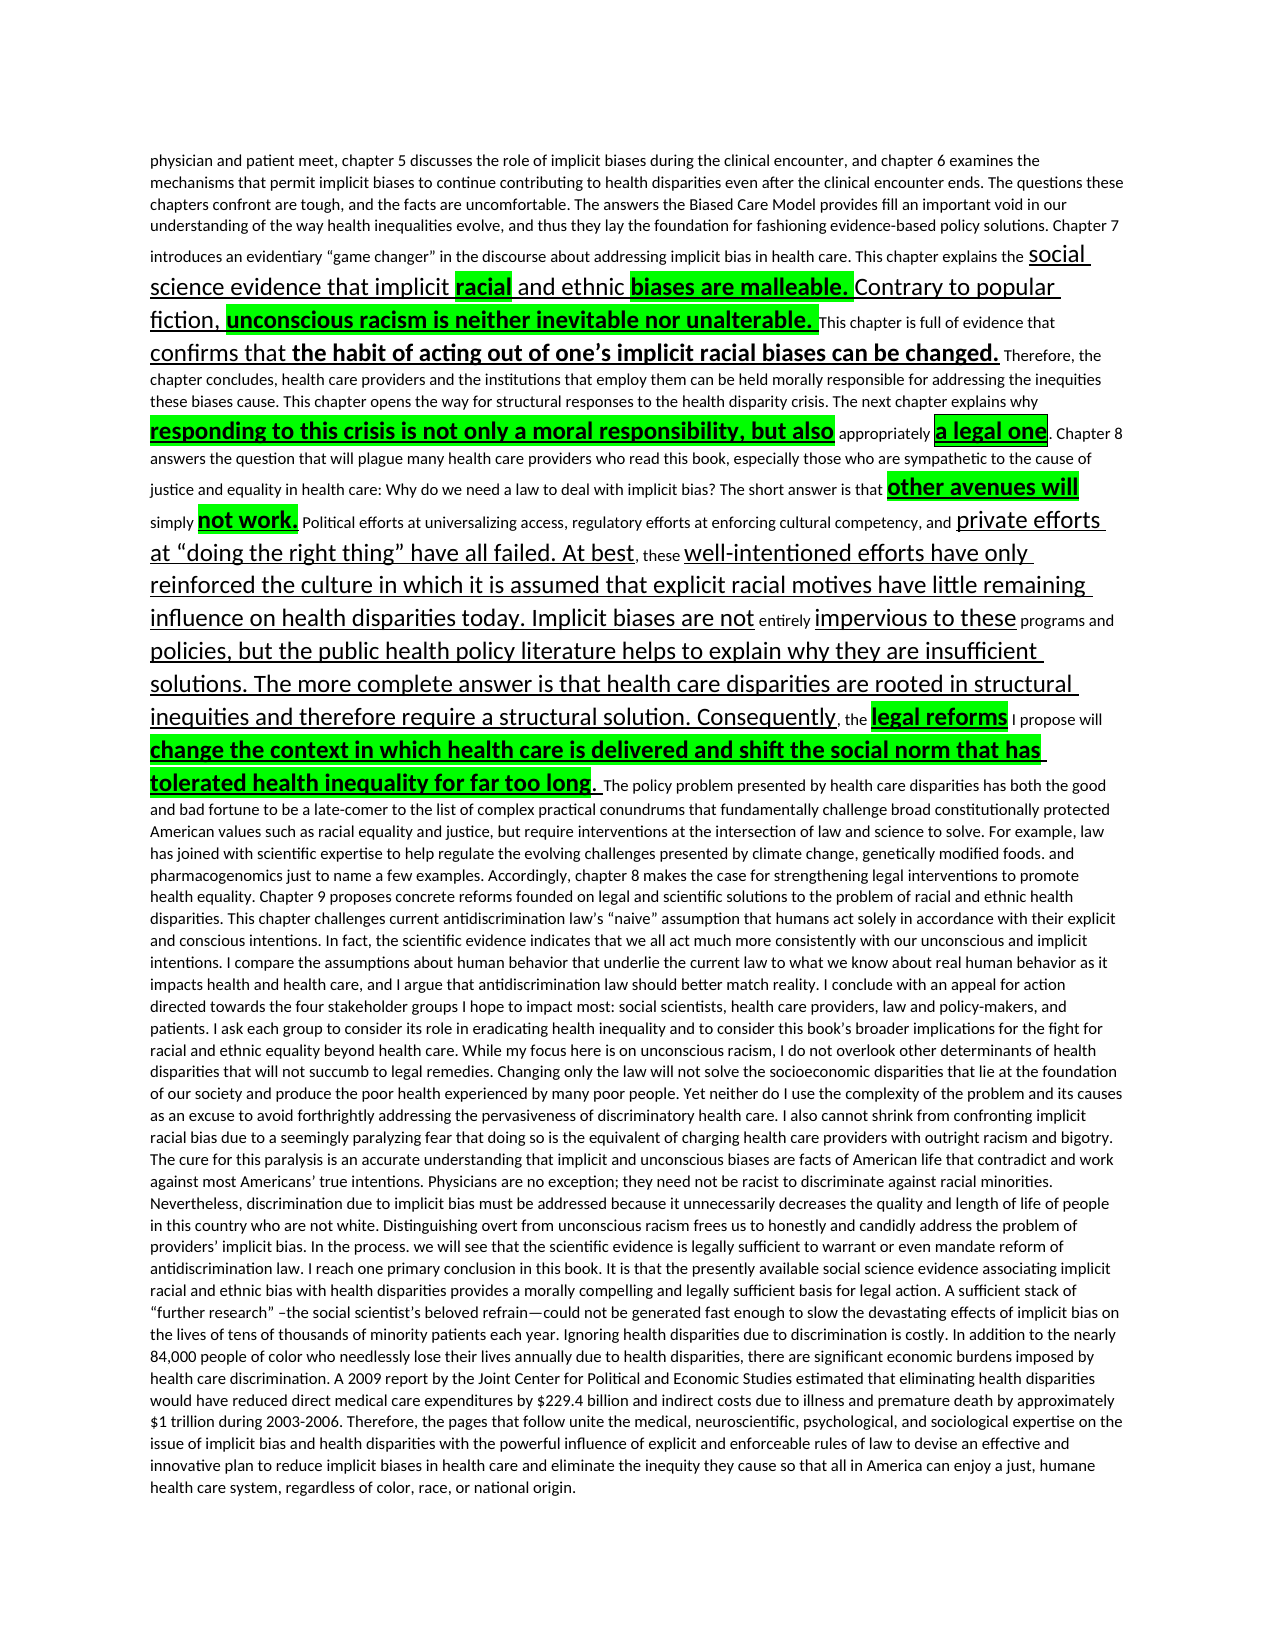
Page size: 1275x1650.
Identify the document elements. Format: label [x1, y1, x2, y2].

text [150, 150, 1125, 1498]
